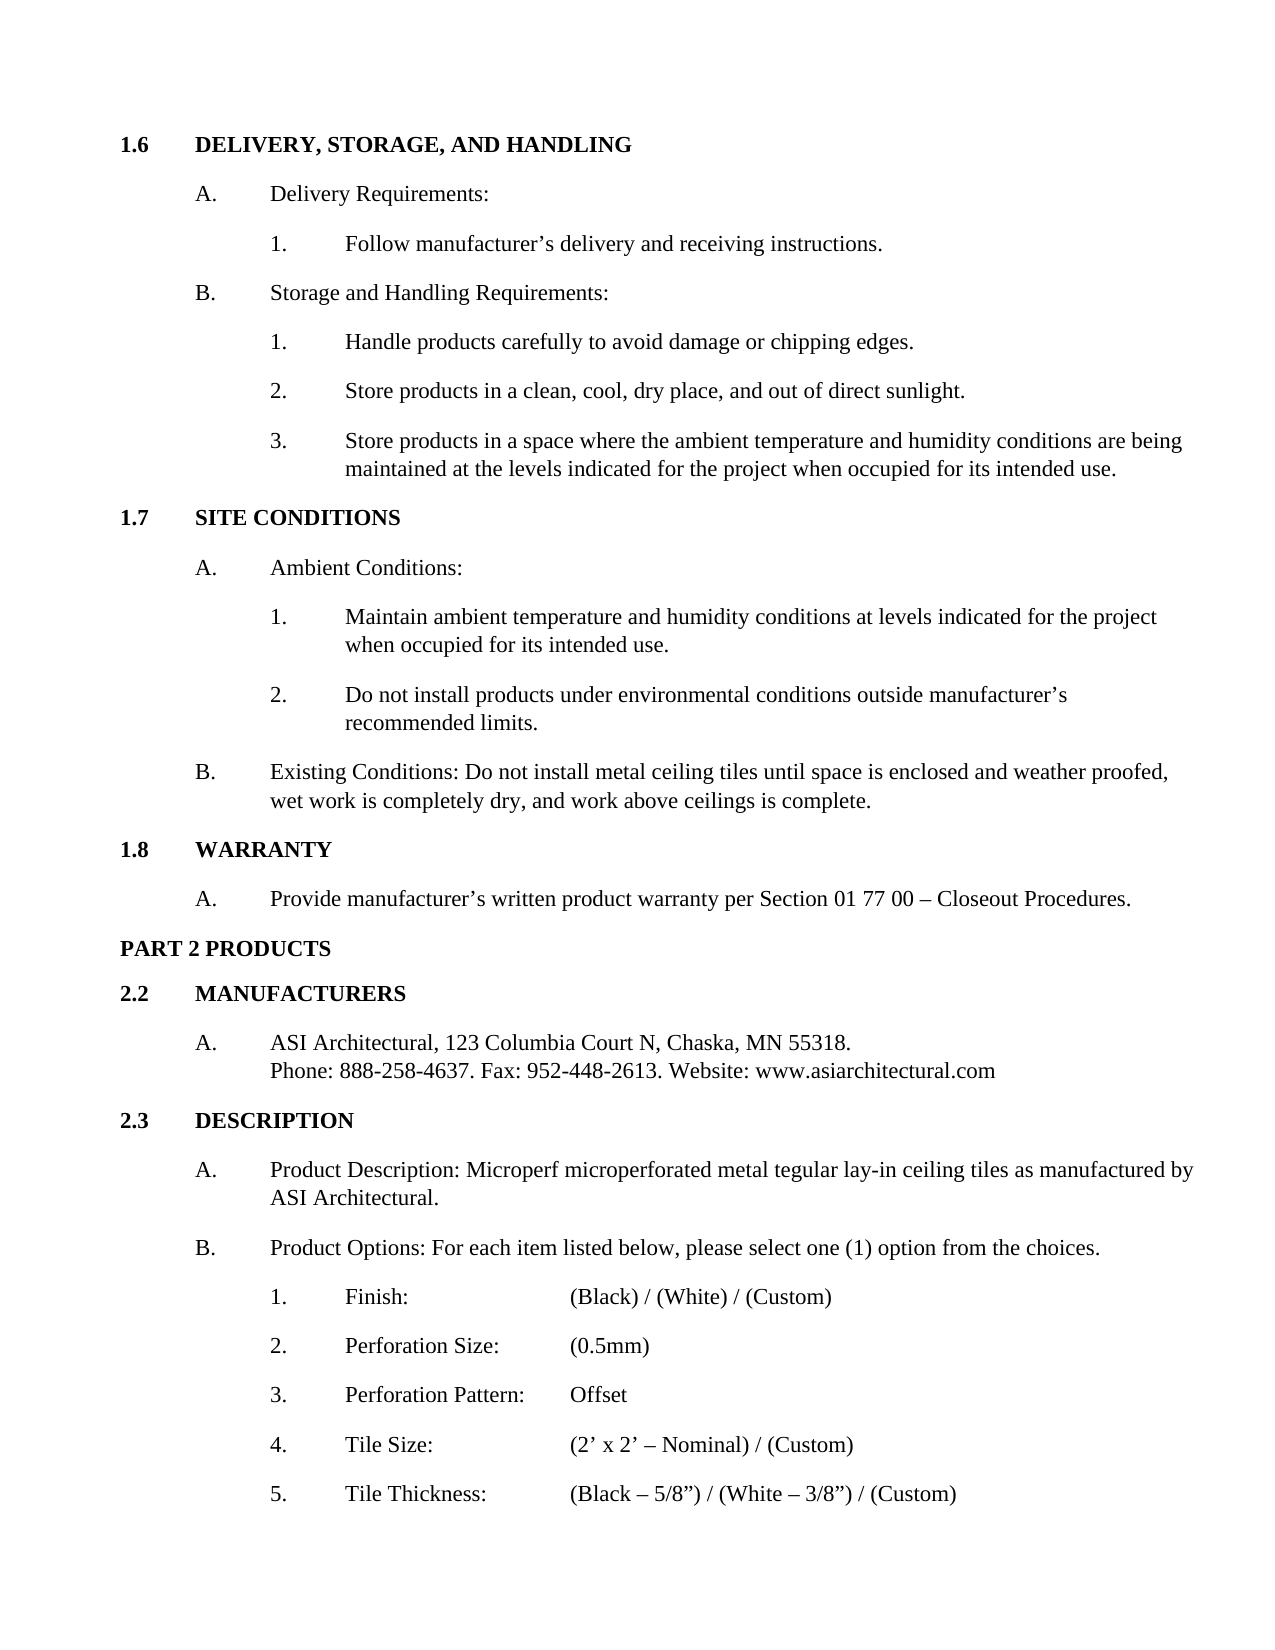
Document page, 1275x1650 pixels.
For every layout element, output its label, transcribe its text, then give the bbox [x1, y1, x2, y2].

list DELIVERY, STORAGE, AND HANDLING [120, 131, 1200, 157]
list Ambient Conditions: [195, 554, 1200, 580]
list MANUFACTURERS [120, 980, 1200, 1006]
list Do not install products under environmental conditions outside manufacturer’s recommended limits. [270, 681, 1200, 735]
list Finish: (Black) / (White) / (Custom) [270, 1283, 1200, 1309]
list Perforation Pattern: Offset [270, 1381, 1200, 1408]
list Delivery Requirements: [195, 180, 1200, 207]
list Existing Conditions: Do not install metal ceiling tiles until space is enclosed and weather proofed, wet work is completely dry, and work above ceilings is complete. [195, 758, 1200, 813]
list Follow manufacturer’s delivery and receiving instructions. [270, 229, 1200, 256]
list SITE CONDITIONS [120, 504, 1200, 531]
list Store products in a space where the ambient temperature and humidity conditions are being maintained at the levels indicated for the project when occupied for its intended use. [270, 427, 1200, 481]
list Handle products carefully to avoid damage or chipping edges. [270, 328, 1200, 354]
text PART 2 PRODUCTS [120, 934, 1200, 961]
list Store products in a clean, cool, dry place, and out of direct sunlight. [270, 377, 1200, 404]
list WARRANTY [120, 836, 1200, 862]
list Perforation Size: (0.5mm) [270, 1332, 1200, 1358]
list Product Options: For each item listed below, please select one (1) option from the choices. [195, 1234, 1200, 1260]
list ASI Architectural, 123 Columbia Court N, Chaska, MN 55318. Phone: 888-258-4637. Fax: 952-448-2613. Website: www.asiarchitectural.com [195, 1029, 1200, 1084]
list Tile Thickness: (Black – 5/8”) / (White – 3/8”) / (Custom) [270, 1480, 1200, 1506]
list Tile Size: (2’ x 2’ – Nominal) / (Custom) [270, 1431, 1200, 1457]
list DESCRIPTION [120, 1107, 1200, 1133]
list Product Description: Microperf microperforated metal tegular lay-in ceiling tiles as manufactured by ASI Architectural. [195, 1156, 1200, 1211]
list Storage and Handling Requirements: [195, 279, 1200, 305]
list Provide manufacturer’s written product warranty per Section 01 77 00 – Closeout Procedures. [195, 885, 1200, 912]
list Maintain ambient temperature and humidity conditions at levels indicated for the project when occupied for its intended use. [270, 603, 1200, 658]
